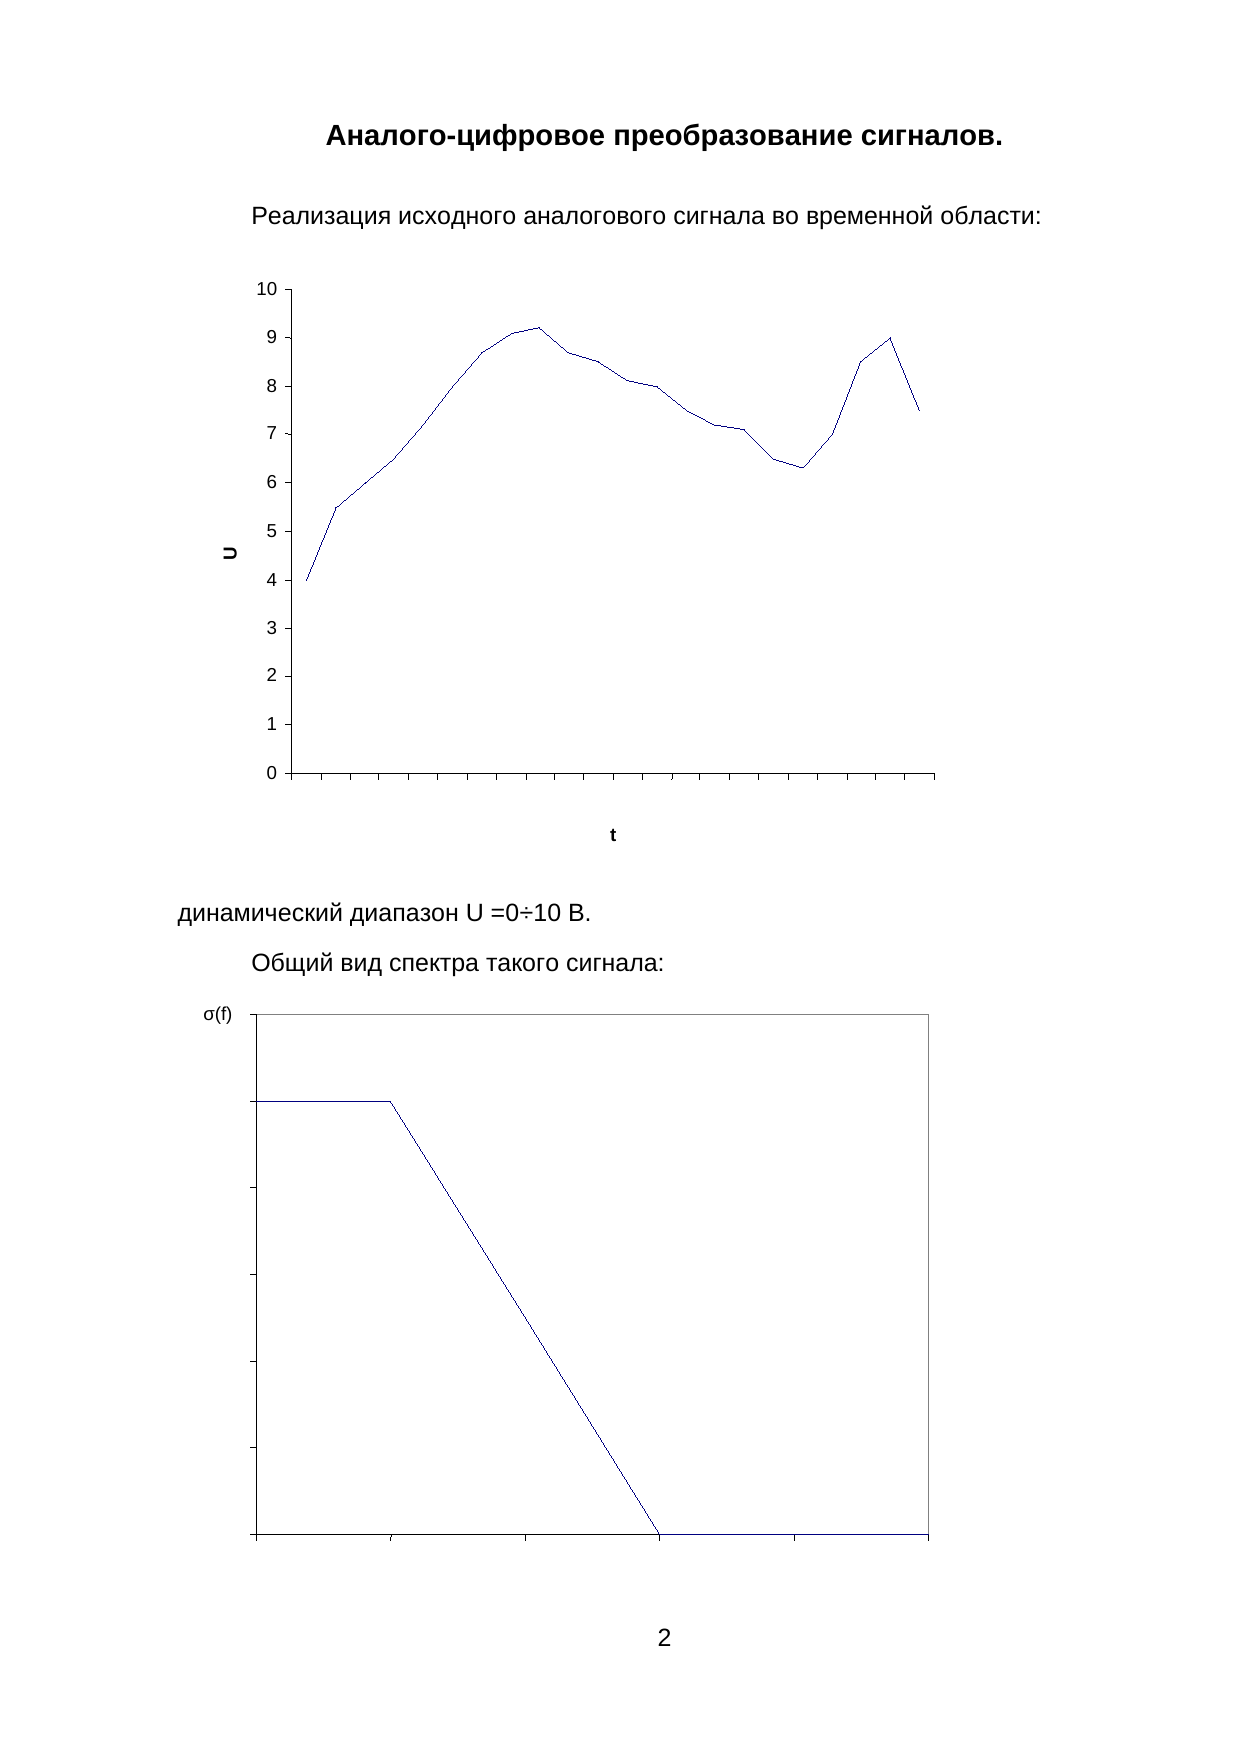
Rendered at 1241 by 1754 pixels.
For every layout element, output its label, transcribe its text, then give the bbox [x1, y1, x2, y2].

text динамический диапазон U =0÷10 В. [177, 898, 1152, 927]
subtitle Аналого-цифровое преобразование сигналов. [177, 118, 1152, 152]
text Реализация исходного аналогового сигнала во временной области: [177, 201, 1152, 230]
text Общий вид спектра такого сигнала: [177, 947, 1152, 1602]
